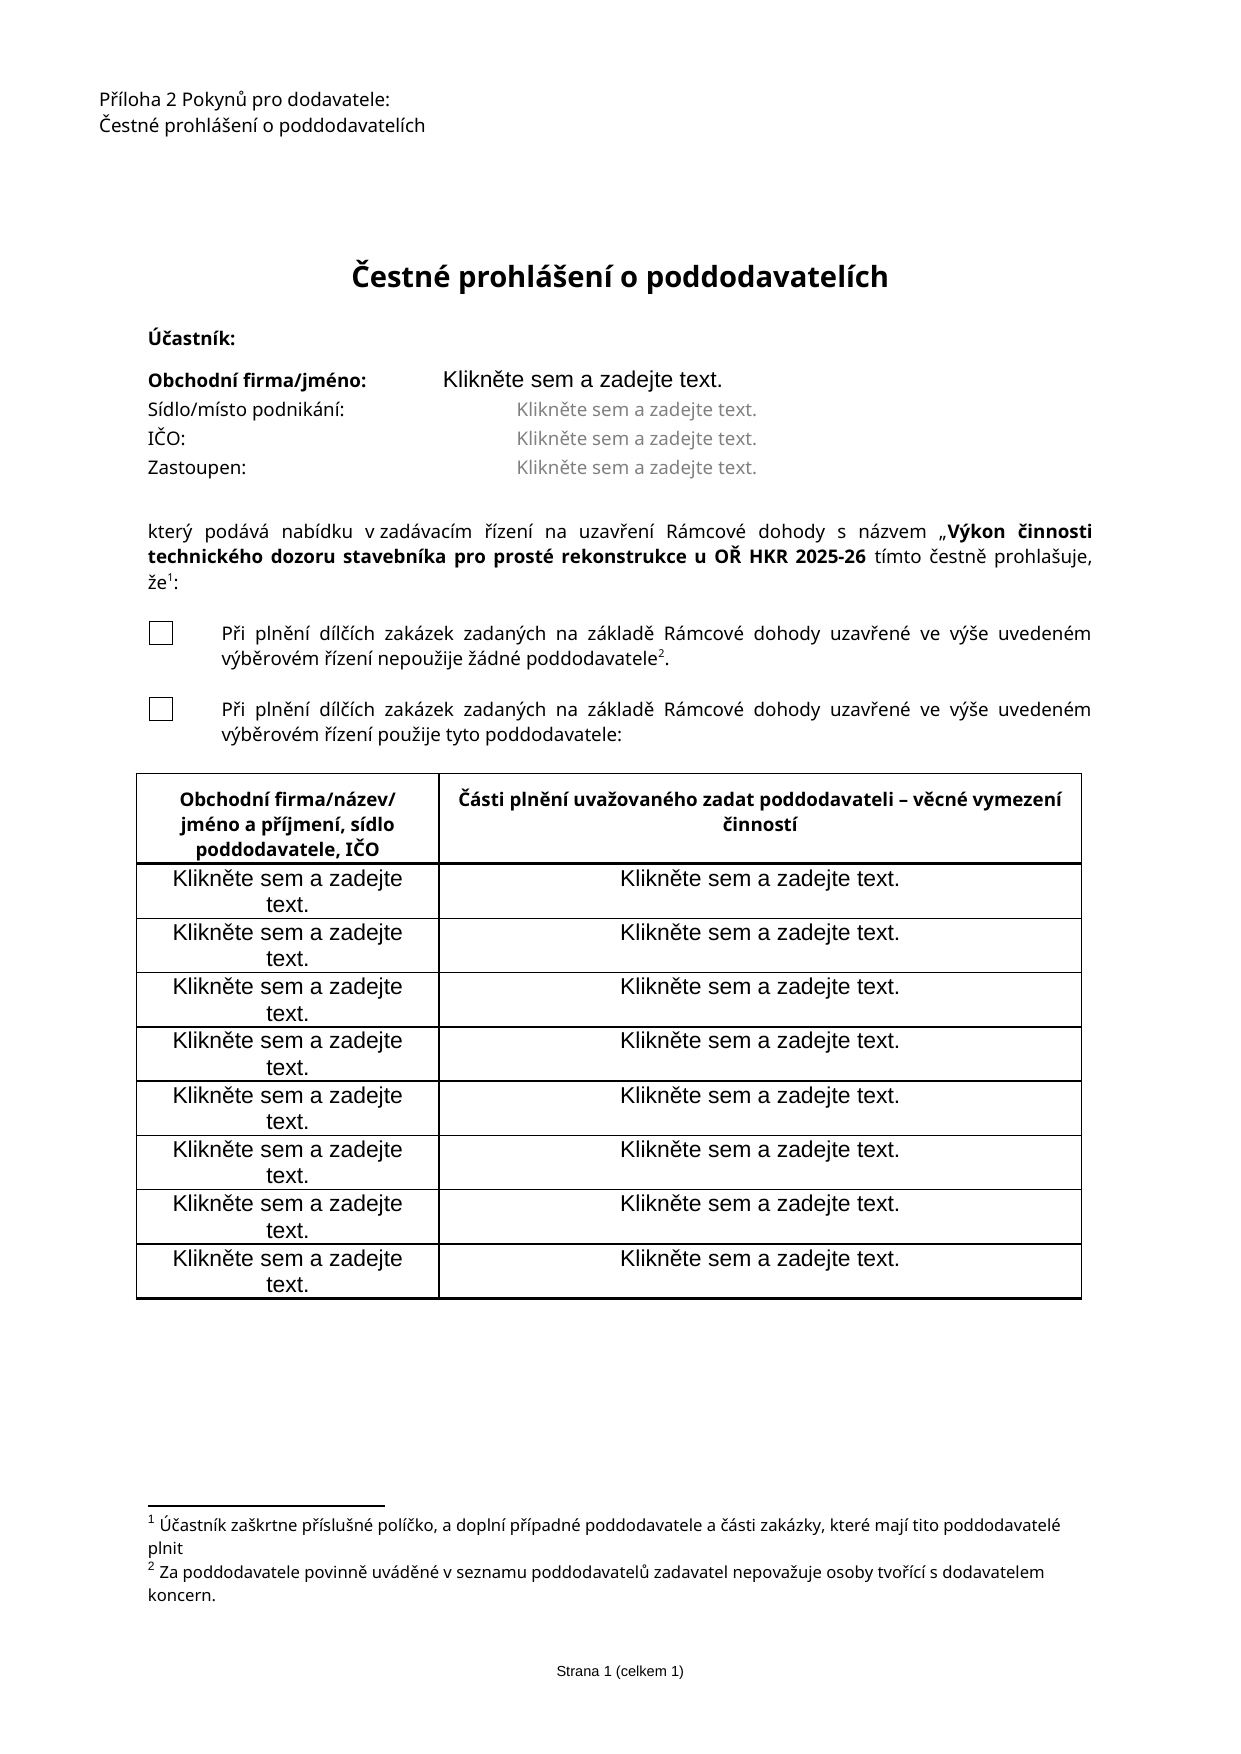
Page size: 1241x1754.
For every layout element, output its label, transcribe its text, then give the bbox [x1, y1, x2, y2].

text Účastník: [148, 321, 1093, 352]
text Zastoupen: [148, 451, 1093, 480]
table_header Obchodní firma/název/ jméno a příjmení, sídlo poddodavatele, IČO [137, 774, 438, 862]
text který podává nabídku v zadávacím řízení na uzavření Rámcové dohody s názvem „Výkon činnosti technického dozoru stavebníka pro prosté rekonstrukce u OŘ HKR 2025-26 tímto čestně prohlašuje, že: [148, 518, 1093, 595]
text Při plnění dílčích zakázek zadaných na základě Rámcové dohody uzavřené ve výše uvedeném výběrovém řízení použije tyto poddodavatele: [148, 696, 1093, 747]
text Obchodní firma/jméno: [148, 364, 1093, 393]
text Sídlo/místo podnikání: [148, 393, 1093, 422]
table_header Části plnění uvažovaného zadat poddodavateli – věcné vymezení činností [440, 774, 1081, 862]
title Čestné prohlášení o poddodavatelích [148, 256, 1093, 296]
text Při plnění dílčích zakázek zadaných na základě Rámcové dohody uzavřené ve výše uvedeném výběrovém řízení nepoužije žádné poddodavatele. [148, 620, 1093, 671]
text IČO: [148, 422, 1093, 451]
